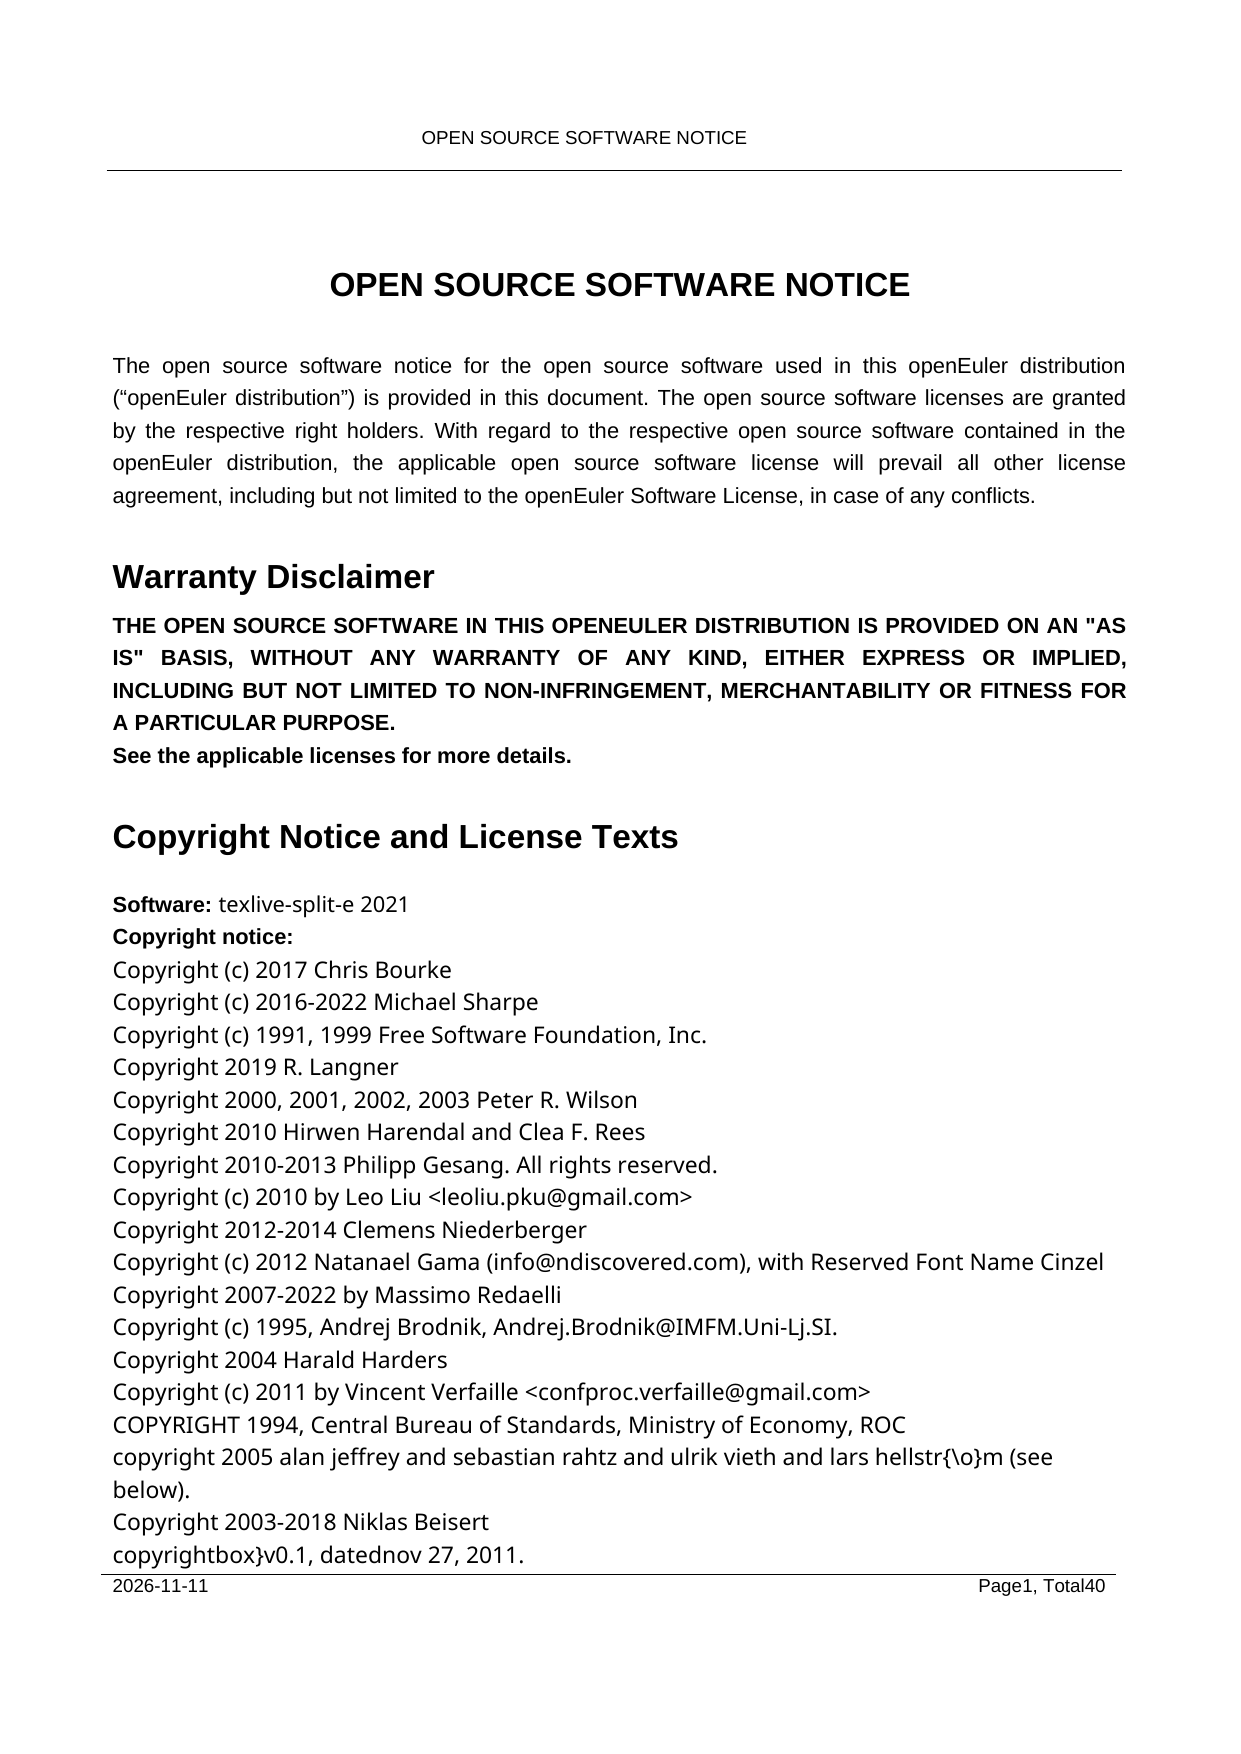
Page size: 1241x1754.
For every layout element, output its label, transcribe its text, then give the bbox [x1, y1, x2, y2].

text Copyright notice: [112, 921, 1128, 953]
text Warranty Disclaimer [112, 544, 1128, 609]
text OPEN SOURCE SOFTWARE NOTICE [112, 251, 1128, 316]
text The open source software notice for the open source software used in this openEuler distribution (“openEuler distribution”) is provided in this document. The open source software licenses are granted by the respective right holders. With regard to the respective open source software contained in the openEuler distribution, the applicable open source software license will prevail all other license agreement, including but not limited to the openEuler Software License, in case of any conflicts. [112, 349, 1128, 511]
text THE OPEN SOURCE SOFTWARE IN THIS OPENEULER DISTRIBUTION IS PROVIDED ON AN "AS IS" BASIS, WITHOUT ANY WARRANTY OF ANY KIND, EITHER EXPRESS OR IMPLIED, INCLUDING BUT NOT LIMITED TO NON-INFRINGEMENT, MERCHANTABILITY OR FITNESS FOR A PARTICULAR PURPOSE. See the applicable licenses for more details. [112, 609, 1128, 771]
text Copyright Notice and License Texts [112, 804, 1128, 869]
text Software: texlive-split-e 2021 [112, 888, 1128, 921]
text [112, 953, 1128, 1571]
